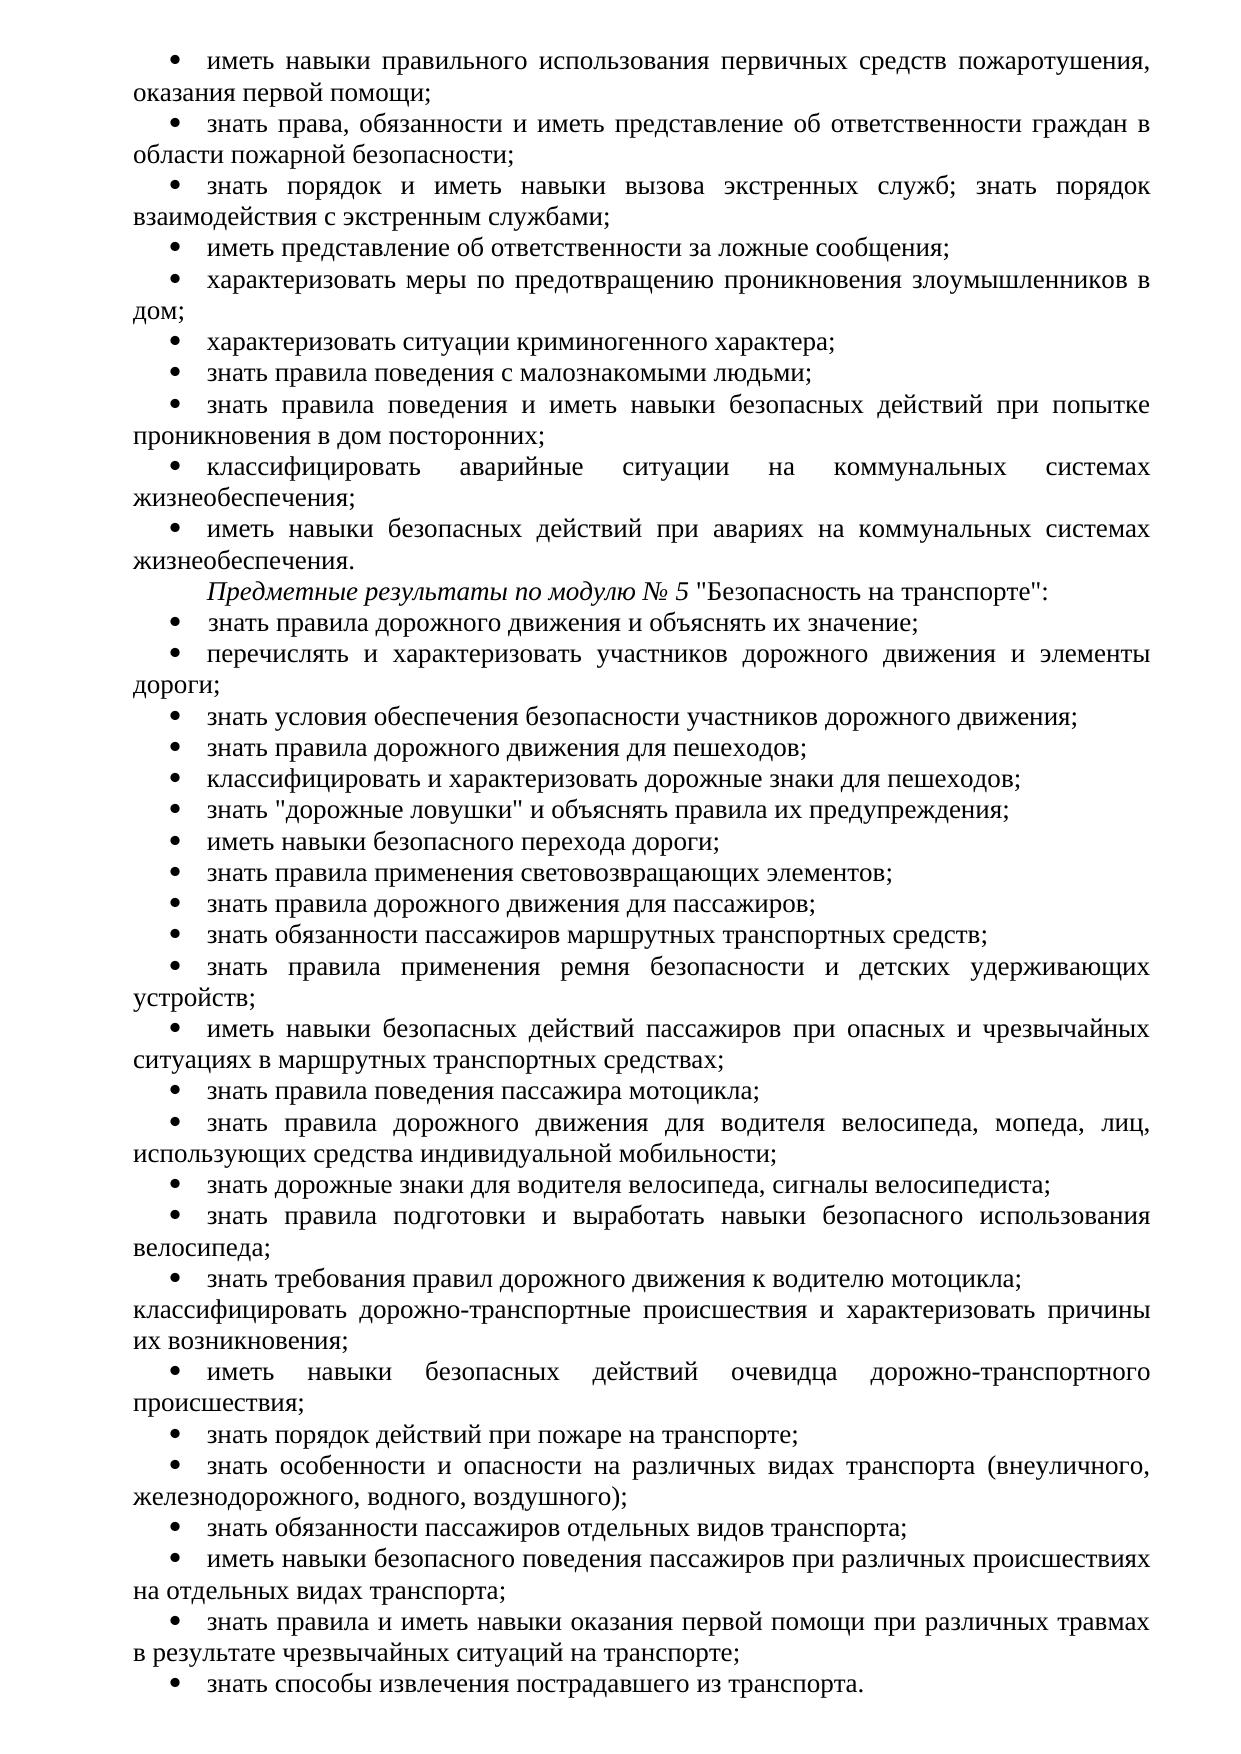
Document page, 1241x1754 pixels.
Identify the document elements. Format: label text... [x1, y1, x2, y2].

list знать дорожные знаки для водителя велосипеда, сигналы велосипедиста; [133, 1168, 1152, 1199]
list иметь навыки безопасного поведения пассажиров при различных происшествиях на отдельных видах транспорта; [133, 1543, 1152, 1605]
text Предметные результаты по модулю № 5 "Безопасность на транспорте": [133, 575, 1152, 606]
list знать права, обязанности и иметь представление об ответственности граждан в области пожарной безопасности; [133, 107, 1152, 169]
list знать правила дорожного движения для пассажиров; [133, 887, 1152, 918]
list знать правила поведения с малознакомыми людьми; [133, 356, 1152, 388]
list иметь навыки безопасных действий пассажиров при опасных и чрезвычайных ситуациях в маршрутных транспортных средствах; [133, 1012, 1152, 1074]
list знать правила дорожного движения для водителя велосипеда, мопеда, лиц, использующих средства индивидуальной мобильности; [133, 1106, 1152, 1168]
list знать особенности и опасности на различных видах транспорта (внеуличного, железнодорожного, водного, воздушного); [133, 1449, 1152, 1511]
list знать "дорожные ловушки" и объяснять правила их предупреждения; [133, 793, 1152, 825]
list знать условия обеспечения безопасности участников дорожного движения; [133, 700, 1152, 731]
list иметь навыки правильного использования первичных средств пожаротушения, оказания первой помощи; [133, 44, 1152, 107]
list знать порядок действий при пожаре на транспорте; [133, 1418, 1152, 1449]
list знать обязанности пассажиров отдельных видов транспорта; [133, 1511, 1152, 1543]
list знать правила поведения и иметь навыки безопасных действий при попытке проникновения в дом посторонних; [133, 388, 1152, 450]
list характеризовать меры по предотвращению проникновения злоумышленников в дом; [133, 263, 1152, 325]
list знать правила подготовки и выработать навыки безопасного использования велосипеда; [133, 1199, 1152, 1262]
list иметь навыки безопасных действий очевидца дорожно-транспортного происшествия; [133, 1355, 1152, 1418]
list знать обязанности пассажиров маршрутных транспортных средств; [133, 918, 1152, 950]
list иметь представление об ответственности за ложные сообщения; [133, 232, 1152, 263]
list классифицировать аварийные ситуации на коммунальных системах жизнеобеспечения; [133, 450, 1152, 512]
list знать порядок и иметь навыки вызова экстренных служб; знать порядок взаимодействия с экстренным службами; [133, 169, 1152, 232]
list знать способы извлечения пострадавшего из транспорта. [133, 1667, 1152, 1699]
list характеризовать ситуации криминогенного характера; [133, 325, 1152, 356]
list знать правила применения ремня безопасности и детских удерживающих устройств; [133, 950, 1152, 1012]
list знать правила поведения пассажира мотоцикла; [133, 1074, 1152, 1106]
list иметь навыки безопасного перехода дороги; [133, 825, 1152, 856]
list иметь навыки безопасных действий при авариях на коммунальных системах жизнеобеспечения. [133, 512, 1152, 575]
list знать правила дорожного движения и объяснять их значение; [170, 606, 1152, 637]
text классифицировать дорожно-транспортные происшествия и характеризовать причины их возникновения; [133, 1293, 1152, 1355]
list знать правила и иметь навыки оказания первой помощи при различных травмах в результате чрезвычайных ситуаций на транспорте; [133, 1605, 1152, 1667]
list знать правила применения световозвращающих элементов; [133, 856, 1152, 887]
list классифицировать и характеризовать дорожные знаки для пешеходов; [133, 762, 1152, 793]
list знать требования правил дорожного движения к водителю мотоцикла; [133, 1262, 1152, 1293]
list знать правила дорожного движения для пешеходов; [133, 731, 1152, 762]
list перечислять и характеризовать участников дорожного движения и элементы дороги; [133, 637, 1152, 700]
